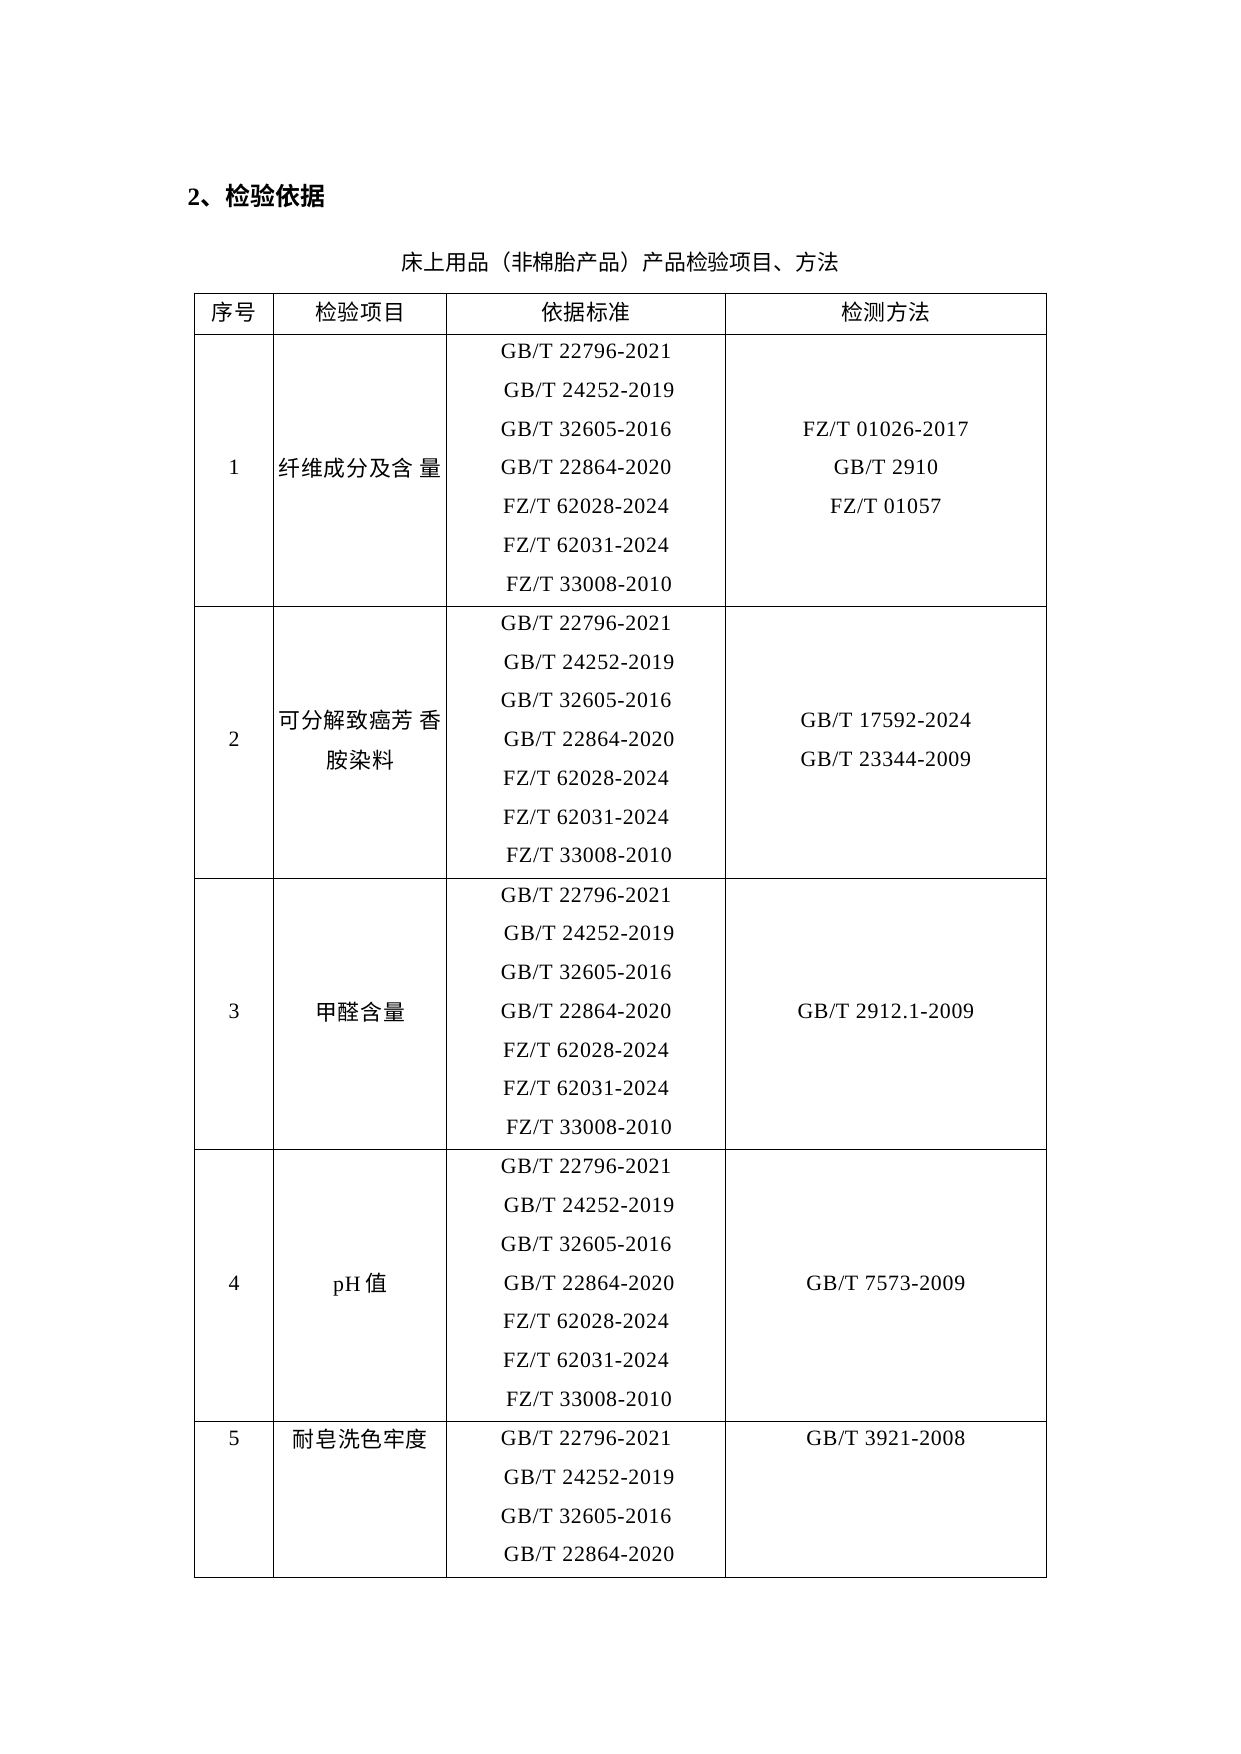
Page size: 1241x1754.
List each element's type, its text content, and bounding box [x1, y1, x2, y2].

text 2、检验依据 [187, 162, 1053, 227]
table_cell pH值 [274, 1150, 446, 1421]
table_cell 可分解致癌芳 香胺染料 [274, 607, 446, 877]
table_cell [447, 1422, 725, 1577]
table_cell 5 [195, 1422, 273, 1577]
table_cell FZ/T 01026-2017 GB/T 2910 FZ/T 01057 [726, 335, 1046, 606]
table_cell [447, 1150, 725, 1421]
table_cell GB/T 2912.1-2009 [726, 879, 1046, 1149]
table_cell GB/T 17592-2024 GB/T 23344-2009 [726, 607, 1046, 877]
table_header 检验项目 [274, 294, 446, 334]
text 床上用品（非棉胎产品）产品检验项目、方法 [187, 245, 1053, 277]
table_cell GB/T 22796-2021 GB/T 24252-2019 GB/T 32605-2016 GB/T 22864-2020 FZ/T 62028-2024 FZ/T 62031-2024 FZ/T 33008-2010 [447, 335, 725, 606]
table_cell GB/T 7573-2009 [726, 1150, 1046, 1421]
table_header 依据标准 [447, 294, 725, 334]
table_cell 4 [195, 1150, 273, 1421]
table_cell 纤维成分及含 量 [274, 335, 446, 606]
table_cell GB/T 22796-2021 GB/T 24252-2019 GB/T 32605-2016 GB/T 22864-2020 FZ/T 62028-2024 FZ/T 62031-2024 FZ/T 33008-2010 [447, 879, 725, 1149]
table_cell GB/T 22796-2021 GB/T 24252-2019 GB/T 32605-2016 GB/T 22864-2020 FZ/T 62028-2024 FZ/T 62031-2024 FZ/T 33008-2010 [447, 607, 725, 877]
table_header 检测方法 [726, 294, 1046, 334]
table_cell 1 [195, 335, 273, 606]
table_cell GB/T 3921-2008 [726, 1422, 1046, 1577]
table_header 序号 [195, 294, 273, 334]
table_cell 甲醛含量 [274, 879, 446, 1149]
table_cell 2 [195, 607, 273, 877]
table_cell 3 [195, 879, 273, 1149]
table_cell 耐皂洗色牢度 [274, 1422, 446, 1577]
